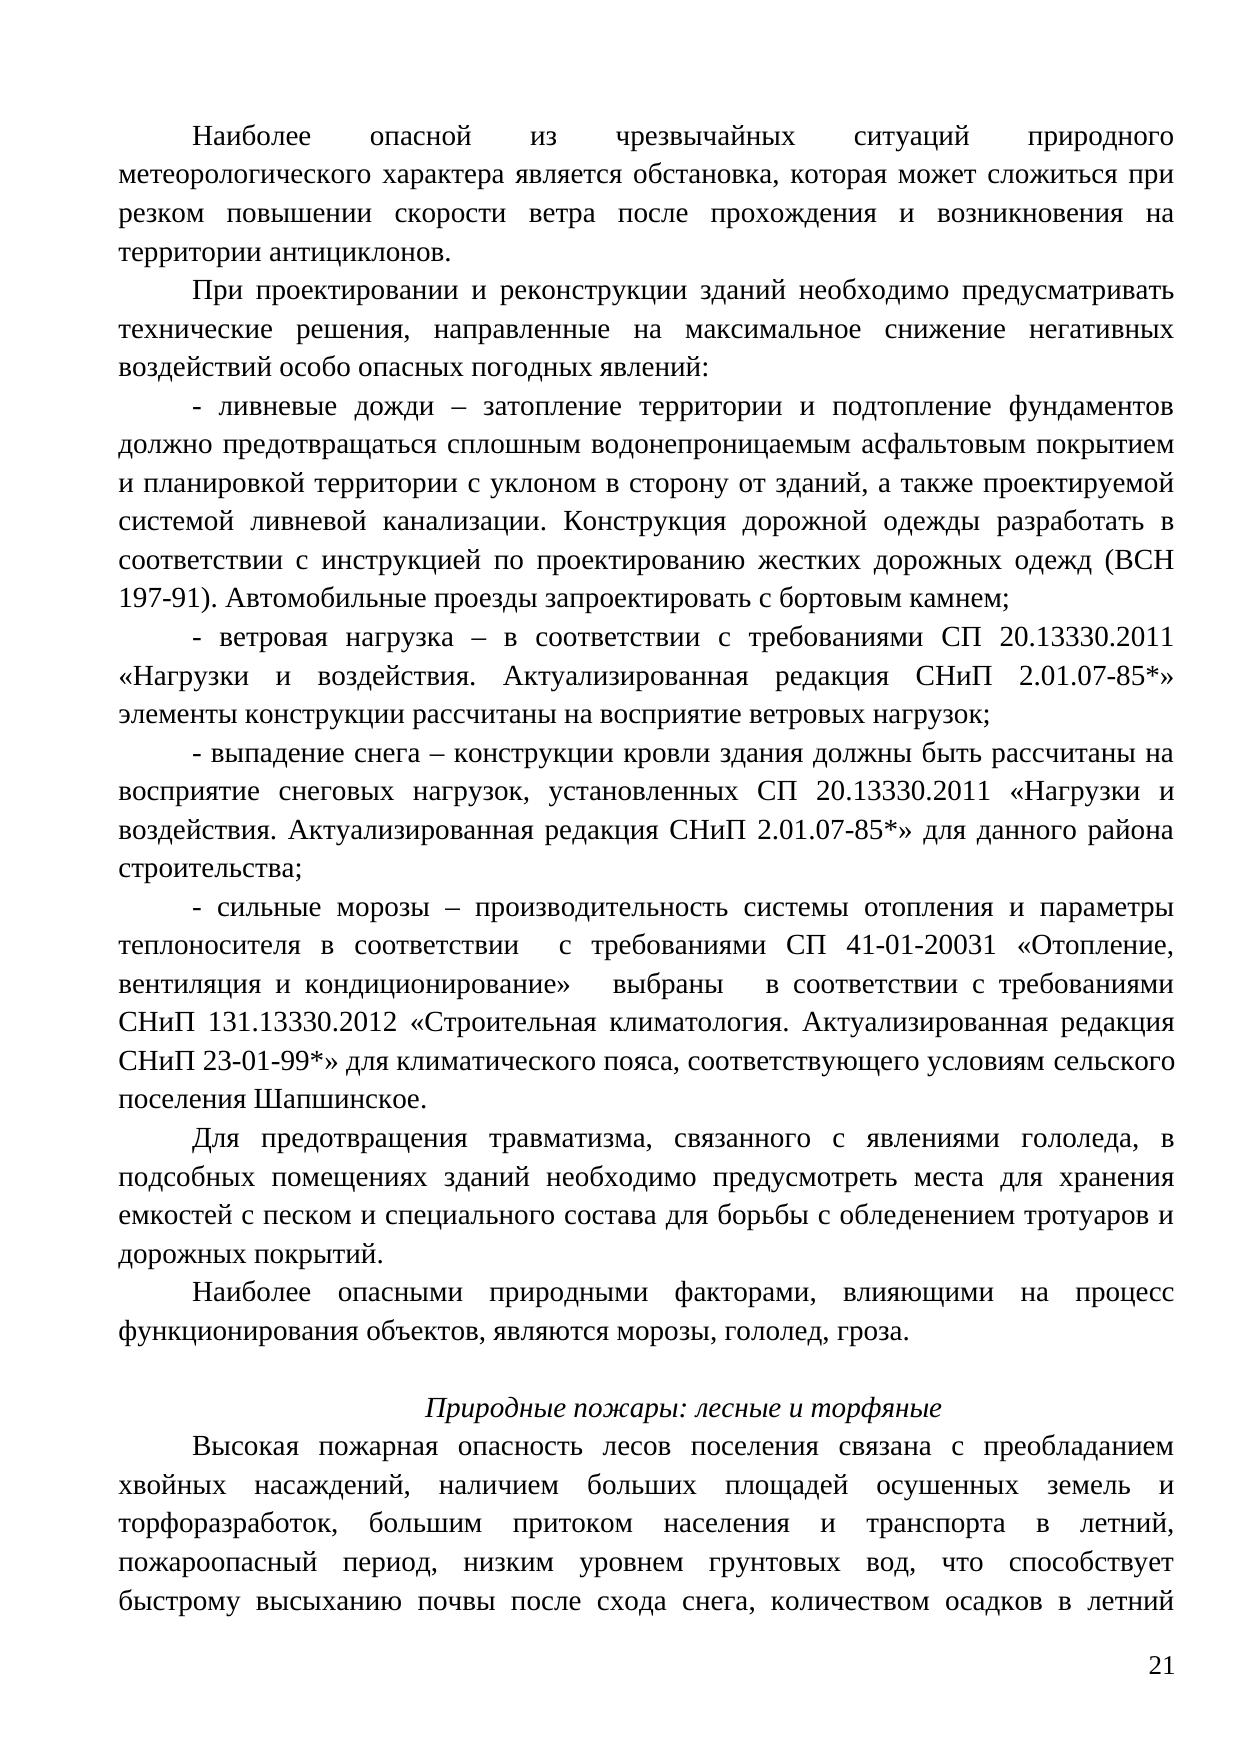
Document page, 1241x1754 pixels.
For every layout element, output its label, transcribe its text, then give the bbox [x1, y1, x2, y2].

text - выпадение снега – конструкции кровли здания должны быть рассчитаны на восприятие снеговых нагрузок, установленных СП 20.13330.2011 «Нагрузки и воздействия. Актуализированная редакция СНиП 2.01.07-85*» для данного района строительства; [118, 735, 1175, 884]
text - ветровая нагрузка – в соответствии с требованиями СП 20.13330.2011 «Нагрузки и воздействия. Актуализированная редакция СНиП 2.01.07-85*» элементы конструкции рассчитаны на восприятие ветровых нагрузок; [118, 619, 1175, 730]
text При проектировании и реконструкции зданий необходимо предусматривать технические решения, направленные на максимальное снижение негативных воздействий особо опасных погодных явлений: [118, 272, 1175, 383]
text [118, 1428, 1175, 1616]
text Наиболее опасной из чрезвычайных ситуаций природного метеорологического характера является обстановка, которая может сложиться при резком повышении скорости ветра после прохождения и возникновения на территории антициклонов. [118, 118, 1175, 267]
text Природные пожары: лесные и торфяные [118, 1390, 1175, 1423]
text - сильные морозы – производительность системы отопления и параметры теплоносителя в соответствии с требованиями СП 41-01-20031 «Отопление, вентиляция и кондиционирование» выбраны в соответствии с требованиями СНиП 131.13330.2012 «Строительная климатология. Актуализированная редакция СНиП 23-01-99*» для климатического пояса, соответствующего условиям сельского поселения Шапшинское. [118, 889, 1175, 1115]
text Для предотвращения травматизма, связанного с явлениями гололеда, в подсобных помещениях зданий необходимо предусмотреть места для хранения емкостей с песком и специального состава для борьбы с обледенением тротуаров и дорожных покрытий. [118, 1120, 1175, 1269]
text - ливневые дожди – затопление территории и подтопление фундаментов должно предотвращаться сплошным водонепроницаемым асфальтовым покрытием и планировкой территории с уклоном в сторону от зданий, а также проектируемой системой ливневой канализации. Конструкция дорожной одежды разработать в соответствии с инструкцией по проектированию жестких дорожных одежд (ВСН 197-91). Автомобильные проезды запроектировать с бортовым камнем; [118, 388, 1175, 614]
text Наиболее опасными природными факторами, влияющими на процесс функционирования объектов, являются морозы, гололед, гроза. [118, 1274, 1175, 1346]
